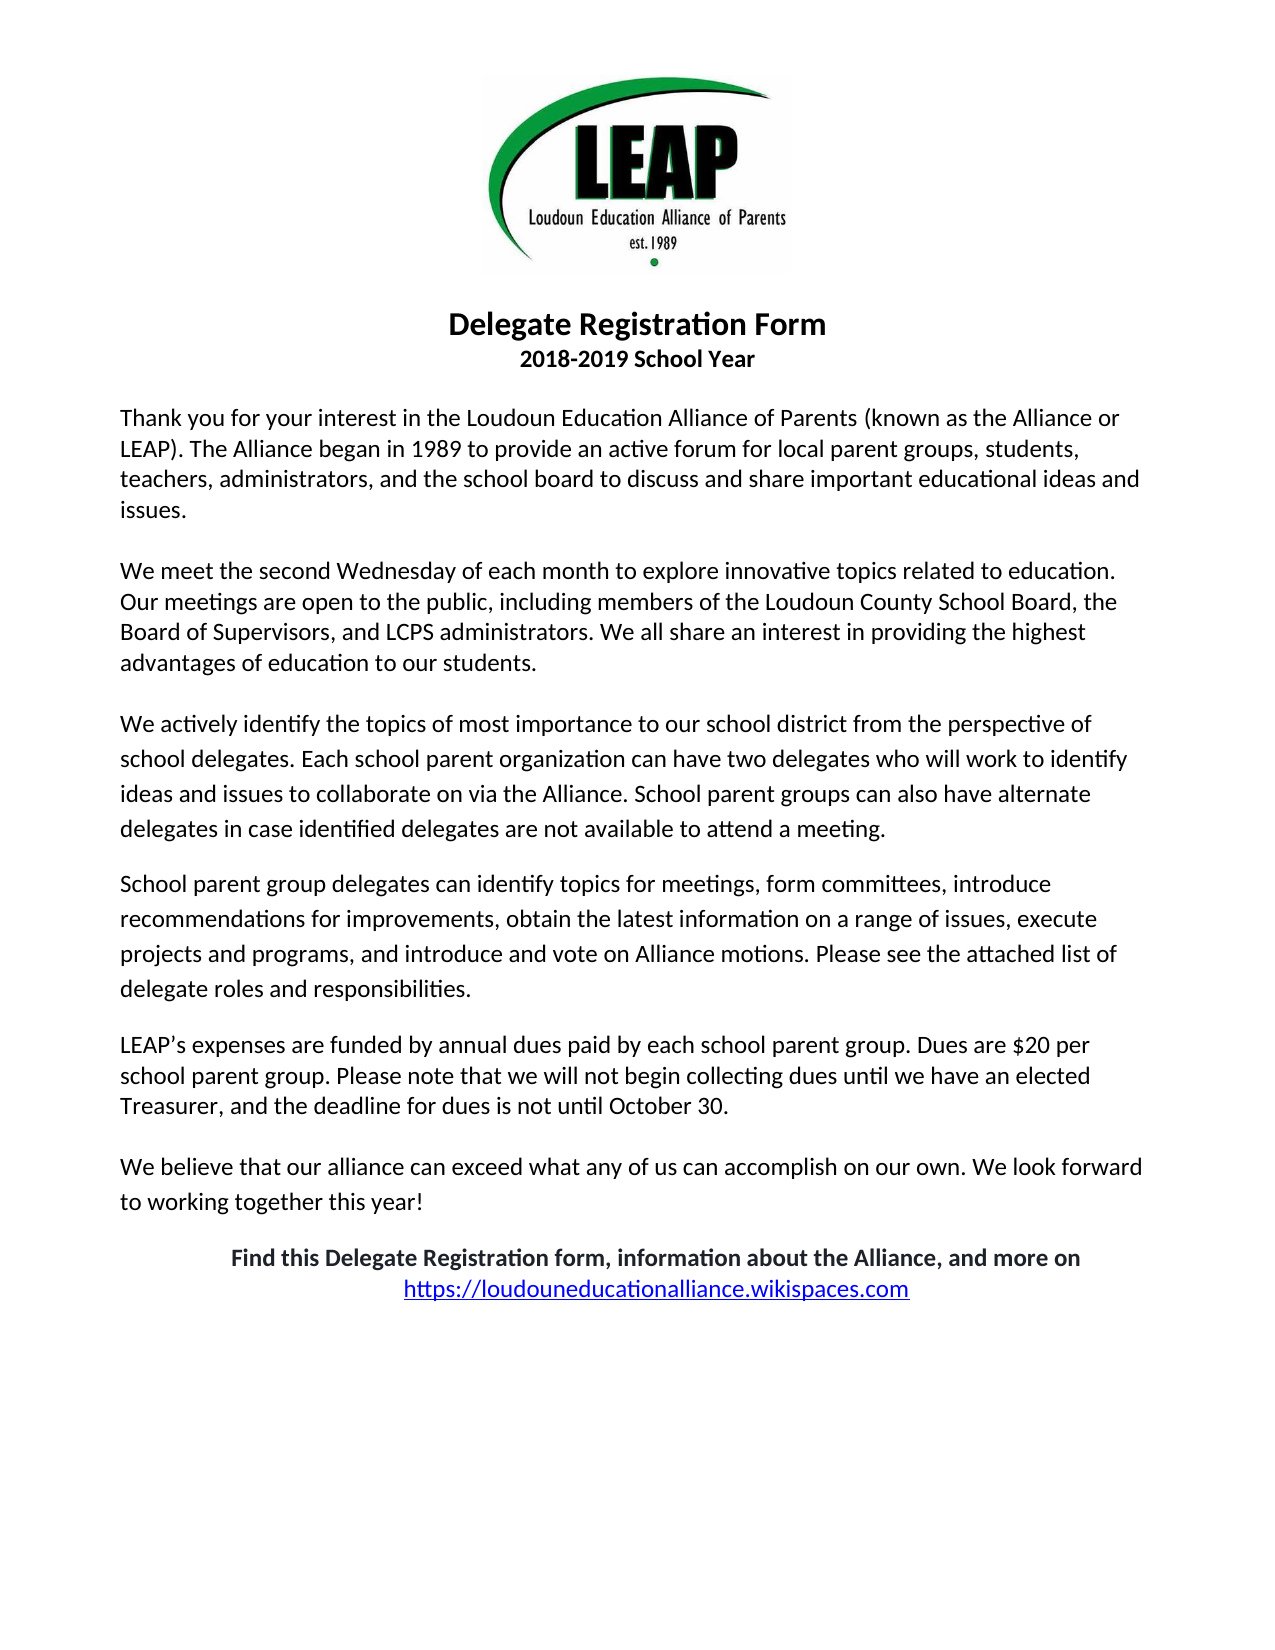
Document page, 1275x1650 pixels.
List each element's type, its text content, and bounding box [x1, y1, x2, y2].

text We believe that our alliance can exceed what any of us can accomplish on our own. We look forward to working together this year! [120, 1151, 1155, 1217]
text We actively identify the topics of most importance to our school district from the perspective of school delegates. Each school parent organization can have two delegates who will work to identify ideas and issues to collaborate on via the Alliance. School parent groups can also have alternate delegates in case identified delegates are not available to attend a meeting. [120, 708, 1155, 843]
text LEAP’s expenses are funded by annual dues paid by each school parent group. Dues are $20 per school parent group. Please note that we will not begin collecting dues until we have an elected Treasurer, and the deadline for dues is not until October 30. [120, 1029, 1155, 1121]
text Thank you for your interest in the Loudoun Education Alliance of Parents (known as the Alliance or LEAP). The Alliance began in 1989 to provide an active forum for local parent groups, students, teachers, administrators, and the school board to discuss and share important educational ideas and issues. [120, 402, 1155, 524]
text Find this Delegate Registration form, information about the Alliance, and more on https://loudouneducationalliance.wikispaces.com [157, 1242, 1155, 1303]
text We meet the second Wednesday of each month to explore innovative topics related to education. Our meetings are open to the public, including members of the Loudoun County School Board, the Board of Supervisors, and LCPS administrators. We all share an interest in providing the highest advantages of education to our students. [120, 555, 1155, 677]
text School parent group delegates can identify topics for meetings, form committees, introduce recommendations for improvements, obtain the latest information on a range of issues, execute projects and programs, and introduce and vote on Alliance motions. Please see the attached list of delegate roles and responsibilities. [120, 868, 1155, 1004]
text Delegate Registration Form [120, 302, 1155, 343]
picture [482, 75, 793, 275]
text 2018-2019 School Year [120, 343, 1155, 374]
